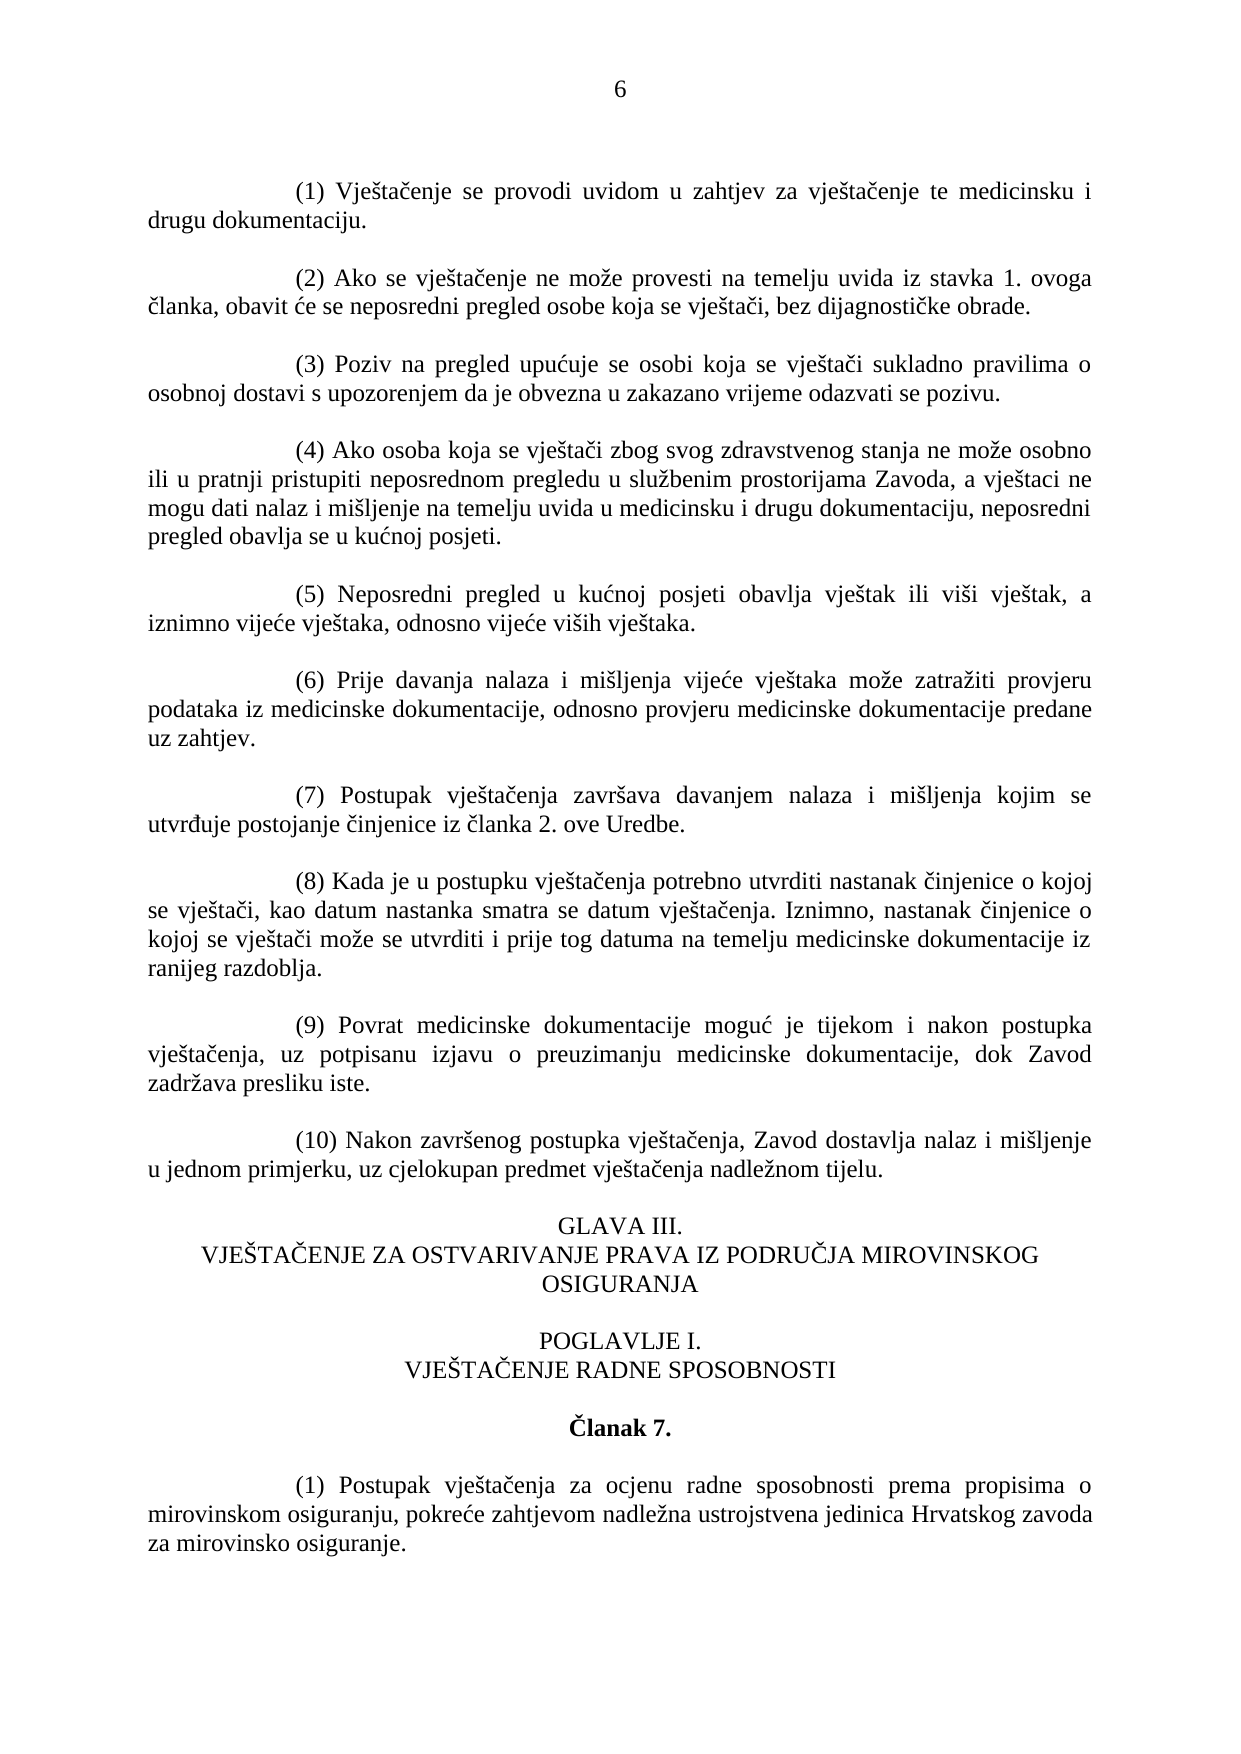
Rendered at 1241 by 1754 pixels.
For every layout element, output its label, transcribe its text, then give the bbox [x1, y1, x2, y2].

text (7) Postupak vještačenja završava davanjem nalaza i mišljenja kojim se utvrđuje postojanje činjenice iz članka 2. ove Uredbe. [148, 780, 1093, 838]
text VJEŠTAČENJE ZA OSTVARIVANJE PRAVA IZ PODRUČJA MIROVINSKOG OSIGURANJA [148, 1240, 1093, 1298]
text (1) Vještačenje se provodi uvidom u zahtjev za vještačenje te medicinsku i drugu dokumentaciju. [148, 176, 1093, 234]
text POGLAVLJE I. [148, 1326, 1093, 1355]
text (5) Neposredni pregled u kućnoj posjeti obavlja vještak ili viši vještak, a iznimno vijeće vještaka, odnosno vijeće viših vještaka. [148, 579, 1093, 636]
text (1) Postupak vještačenja za ocjenu radne sposobnosti prema propisima o mirovinskom osiguranju, pokreće zahtjevom nadležna ustrojstvena jedinica Hrvatskog zavoda za mirovinsko osiguranje. [148, 1470, 1093, 1556]
text (8) Kada je u postupku vještačenja potrebno utvrditi nastanak činjenice o kojoj se vještači, kao datum nastanka smatra se datum vještačenja. Iznimno, nastanak činjenice o kojoj se vještači može se utvrditi i prije tog datuma na temelju medicinske dokumentacije iz ranijeg razdoblja. [148, 866, 1093, 981]
text Članak 7. [148, 1413, 1093, 1441]
text (4) Ako osoba koja se vještači zbog svog zdravstvenog stanja ne može osobno ili u pratnji pristupiti neposrednom pregledu u službenim prostorijama Zavoda, a vještaci ne mogu dati nalaz i mišljenje na temelju uvida u medicinsku i drugu dokumentaciju, neposredni pregled obavlja se u kućnoj posjeti. [148, 435, 1093, 550]
text (6) Prije davanja nalaza i mišljenja vijeće vještaka može zatražiti provjeru podataka iz medicinske dokumentacije, odnosno provjeru medicinske dokumentacije predane uz zahtjev. [148, 665, 1093, 751]
text (10) Nakon završenog postupka vještačenja, Zavod dostavlja nalaz i mišljenje u jednom primjerku, uz cjelokupan predmet vještačenja nadležnom tijelu. [148, 1125, 1093, 1183]
text (9) Povrat medicinske dokumentacije moguć je tijekom i nakon postupka vještačenja, uz potpisanu izjavu o preuzimanju medicinske dokumentacije, dok Zavod zadržava presliku iste. [148, 1010, 1093, 1096]
text (2) Ako se vještačenje ne može provesti na temelju uvida iz stavka 1. ovoga članka, obavit će se neposredni pregled osobe koja se vještači, bez dijagnostičke obrade. [148, 263, 1093, 320]
text GLAVA III. [148, 1211, 1093, 1240]
text VJEŠTAČENJE RADNE SPOSOBNOSTI [148, 1355, 1093, 1384]
text (3) Poziv na pregled upućuje se osobi koja se vještači sukladno pravilima o osobnoj dostavi s upozorenjem da je obvezna u zakazano vrijeme odazvati se pozivu. [148, 349, 1093, 406]
